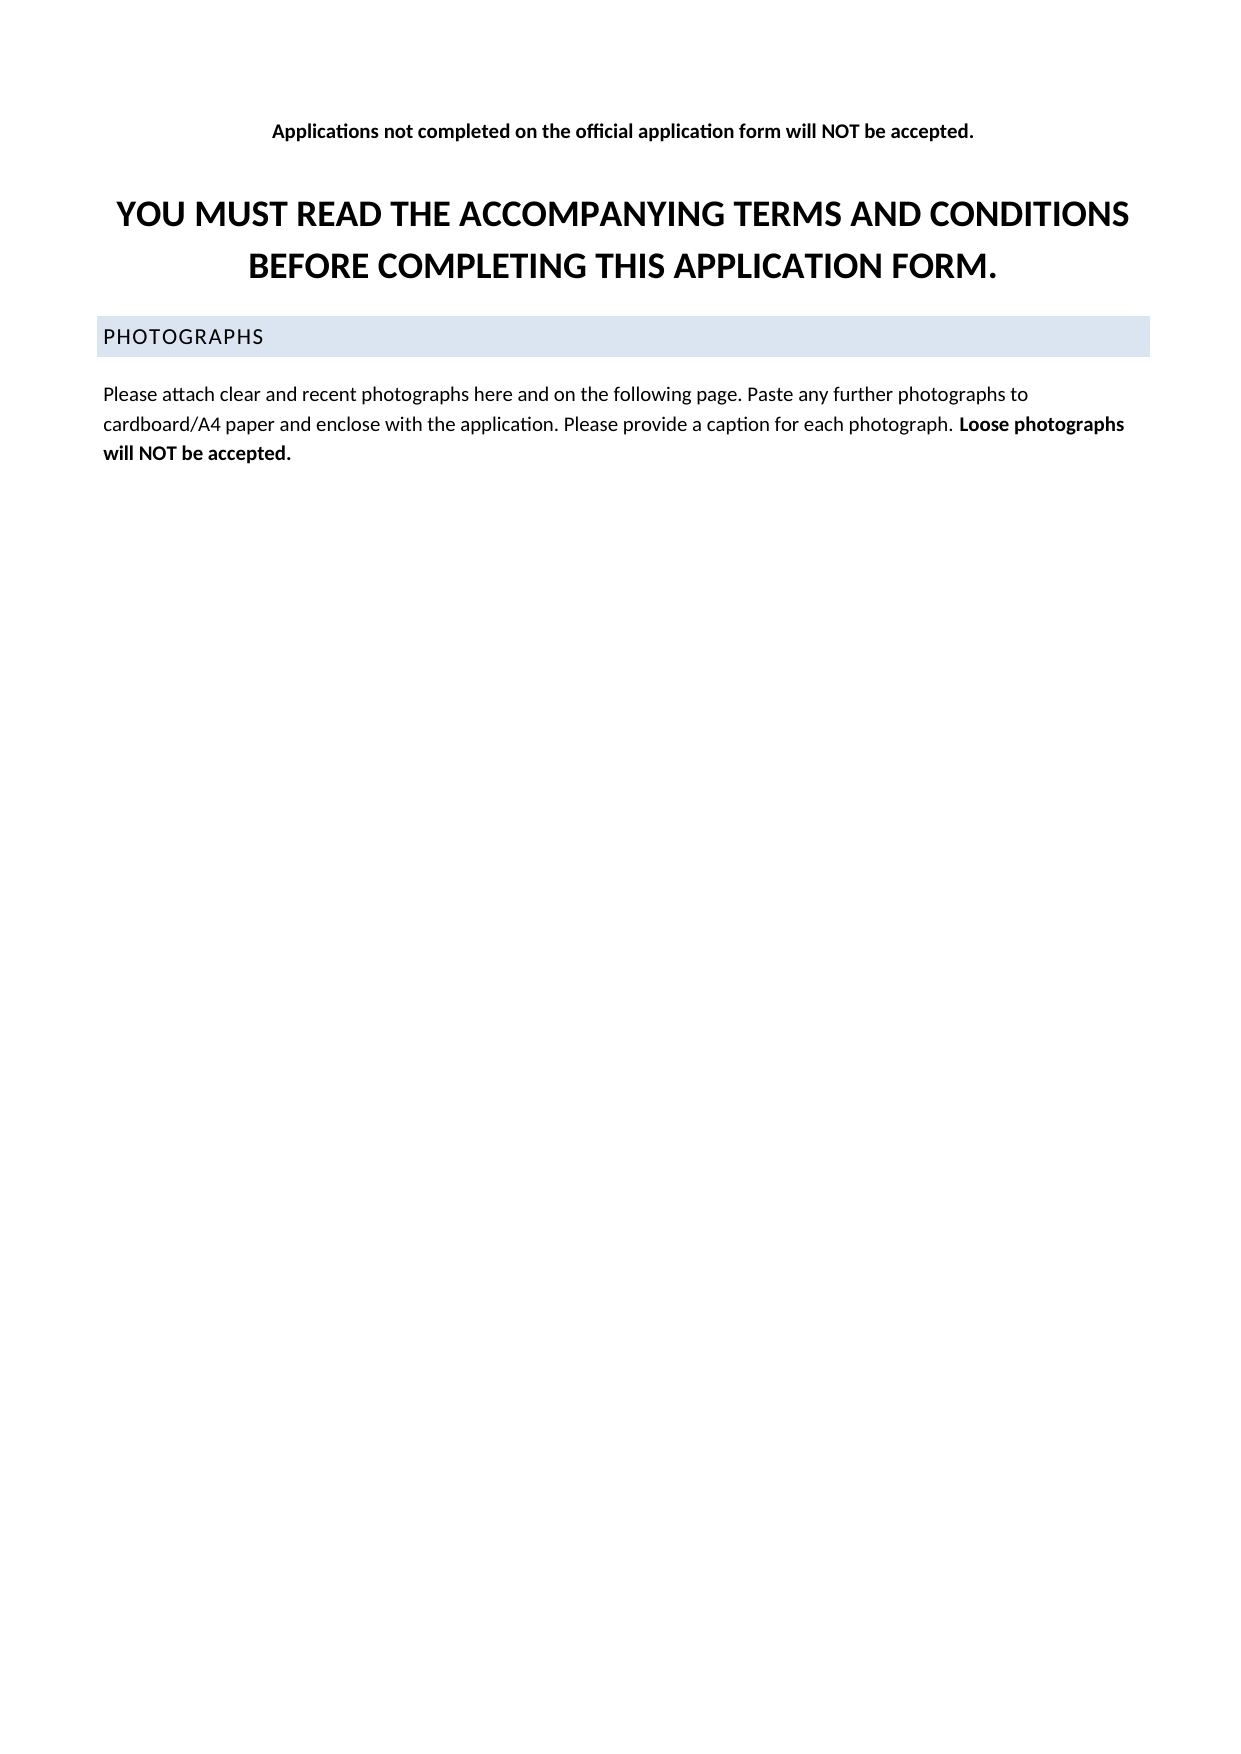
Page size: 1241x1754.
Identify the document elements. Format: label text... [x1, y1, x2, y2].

text Please attach clear and recent photographs here and on the following page. Paste any further photographs to cardboard/A4 paper and enclose with the application. Please provide a caption for each photograph. Loose photographs will NOT be accepted. [103, 382, 1144, 465]
subtitle photographs [103, 322, 1144, 350]
text Applications not completed on the official application form will NOT be accepted. [103, 118, 1144, 143]
text YOU MUST READ THE ACCOMPANYING TERMS AND CONDITIONS BEFORE COMPLETING THIS APPLICATION FORM. [103, 190, 1144, 288]
